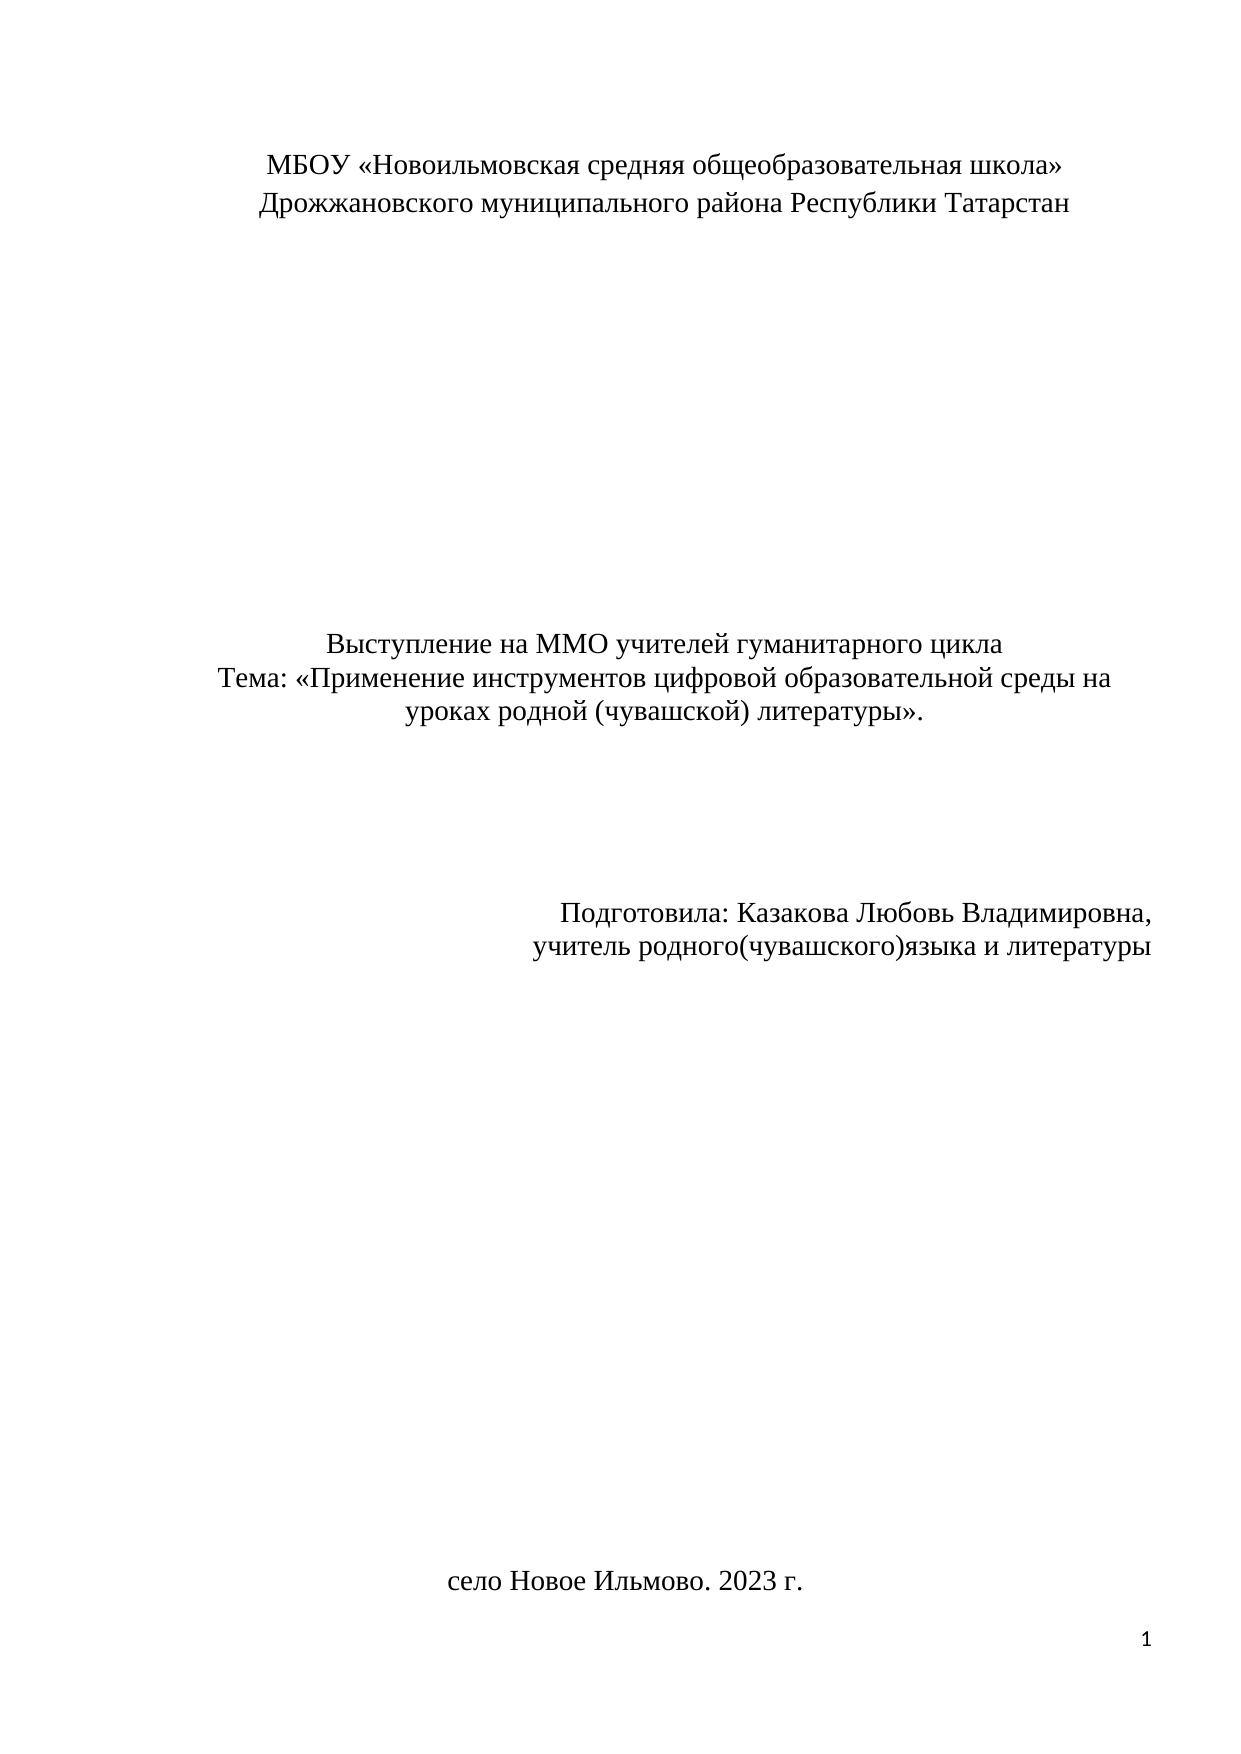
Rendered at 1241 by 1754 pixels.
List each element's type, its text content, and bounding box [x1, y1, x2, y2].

text село Новое Ильмово. 2023 г. [177, 1563, 1152, 1597]
text Тема: «Применение инструментов цифровой образовательной среды на уроках родной (чувашской) литературы». [177, 660, 1152, 727]
text МБОУ «Новоильмовская средняя общеобразовательная школа» [177, 147, 1152, 180]
text Подготовила: Казакова Любовь Владимировна, учитель родного(чувашского)языка и литературы [177, 895, 1152, 962]
text Выступление на ММО учителей гуманитарного цикла [177, 626, 1152, 660]
text Дрожжановского муниципального района Республики Татарстан [177, 185, 1152, 219]
